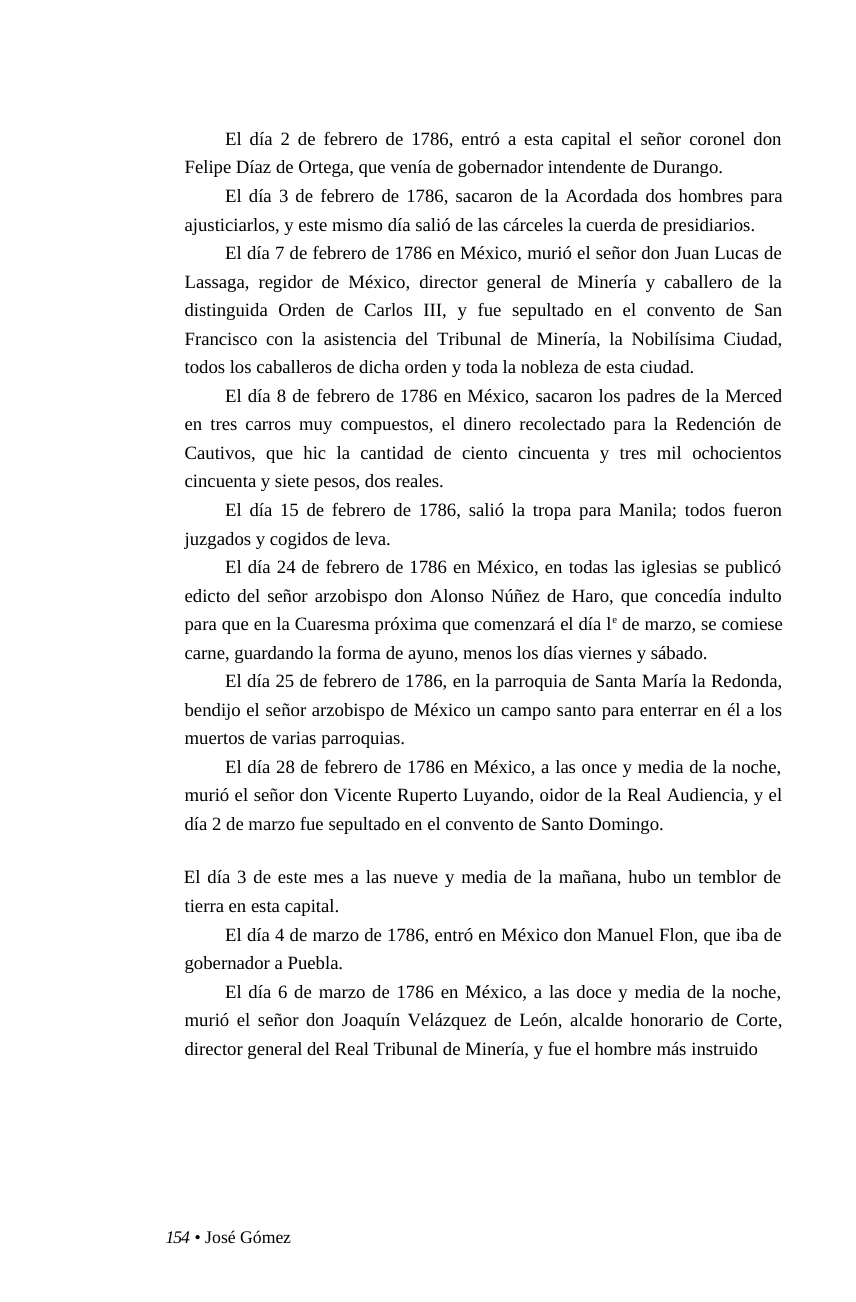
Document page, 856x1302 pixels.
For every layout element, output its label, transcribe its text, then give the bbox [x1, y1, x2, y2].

text El día 4 de marzo de 1786, entró en México don Manuel Flon, que iba de gobernador a Puebla. [184, 918, 783, 975]
text El día 8 de febrero de 1786 en México, sacaron los padres de la Merced en tres carros muy compuestos, el dinero recolectado para la Redención de Cautivos, que hic la cantidad de ciento cincuenta y tres mil ochocientos cincuenta y siete pesos, dos reales. [184, 379, 783, 493]
text El día 3 de febrero de 1786, sacaron de la Acordada dos hombres para ajusticiarlos, y este mismo día salió de las cárceles la cuerda de presidiarios. [184, 179, 783, 237]
text El día 6 de marzo de 1786 en México, a las doce y media de la noche, murió el señor don Joaquín Velázquez de León, alcalde honorario de Corte, director general del Real Tribunal de Minería, y fue el hombre más instruido [184, 975, 783, 1061]
text El día 25 de febrero de 1786, en la parroquia de Santa María la Redonda, bendijo el señor arzobispo de México un campo santo para enterrar en él a los muertos de varias parroquias. [184, 665, 783, 750]
text El día 7 de febrero de 1786 en México, murió el señor don Juan Lucas de Lassaga, regidor de México, director general de Minería y caballero de la distinguida Orden de Carlos III, y fue sepultado en el convento de San Francisco con la asistencia del Tribunal de Minería, la Nobilísima Ciudad, todos los caballeros de dicha orden y toda la nobleza de esta ciudad. [184, 237, 783, 379]
text El día 15 de febrero de 1786, salió la tropa para Manila; todos fueron juzgados y cogidos de leva. [184, 493, 783, 551]
text El día 28 de febrero de 1786 en México, a las once y media de la noche, murió el señor don Vicente Ruperto Luyando, oidor de la Real Audiencia, y el día 2 de marzo fue sepultado en el convento de Santo Domingo. [184, 750, 783, 836]
text El día 2 de febrero de 1786, entró a esta capital el señor coronel don Felipe Díaz de Ortega, que venía de gobernador intendente de Durango. [184, 122, 783, 179]
text El día 3 de este mes a las nueve y media de la mañana, hubo un temblor de tierra en esta capital. [184, 861, 783, 918]
text El día 24 de febrero de 1786 en México, en todas las iglesias se publicó edicto del señor arzobispo don Alonso Núñez de Haro, que concedía indulto para que en la Cuaresma próxima que comenzará el día le de marzo, se comiese carne, guardando la forma de ayuno, menos los días viernes y sábado. [184, 551, 783, 665]
